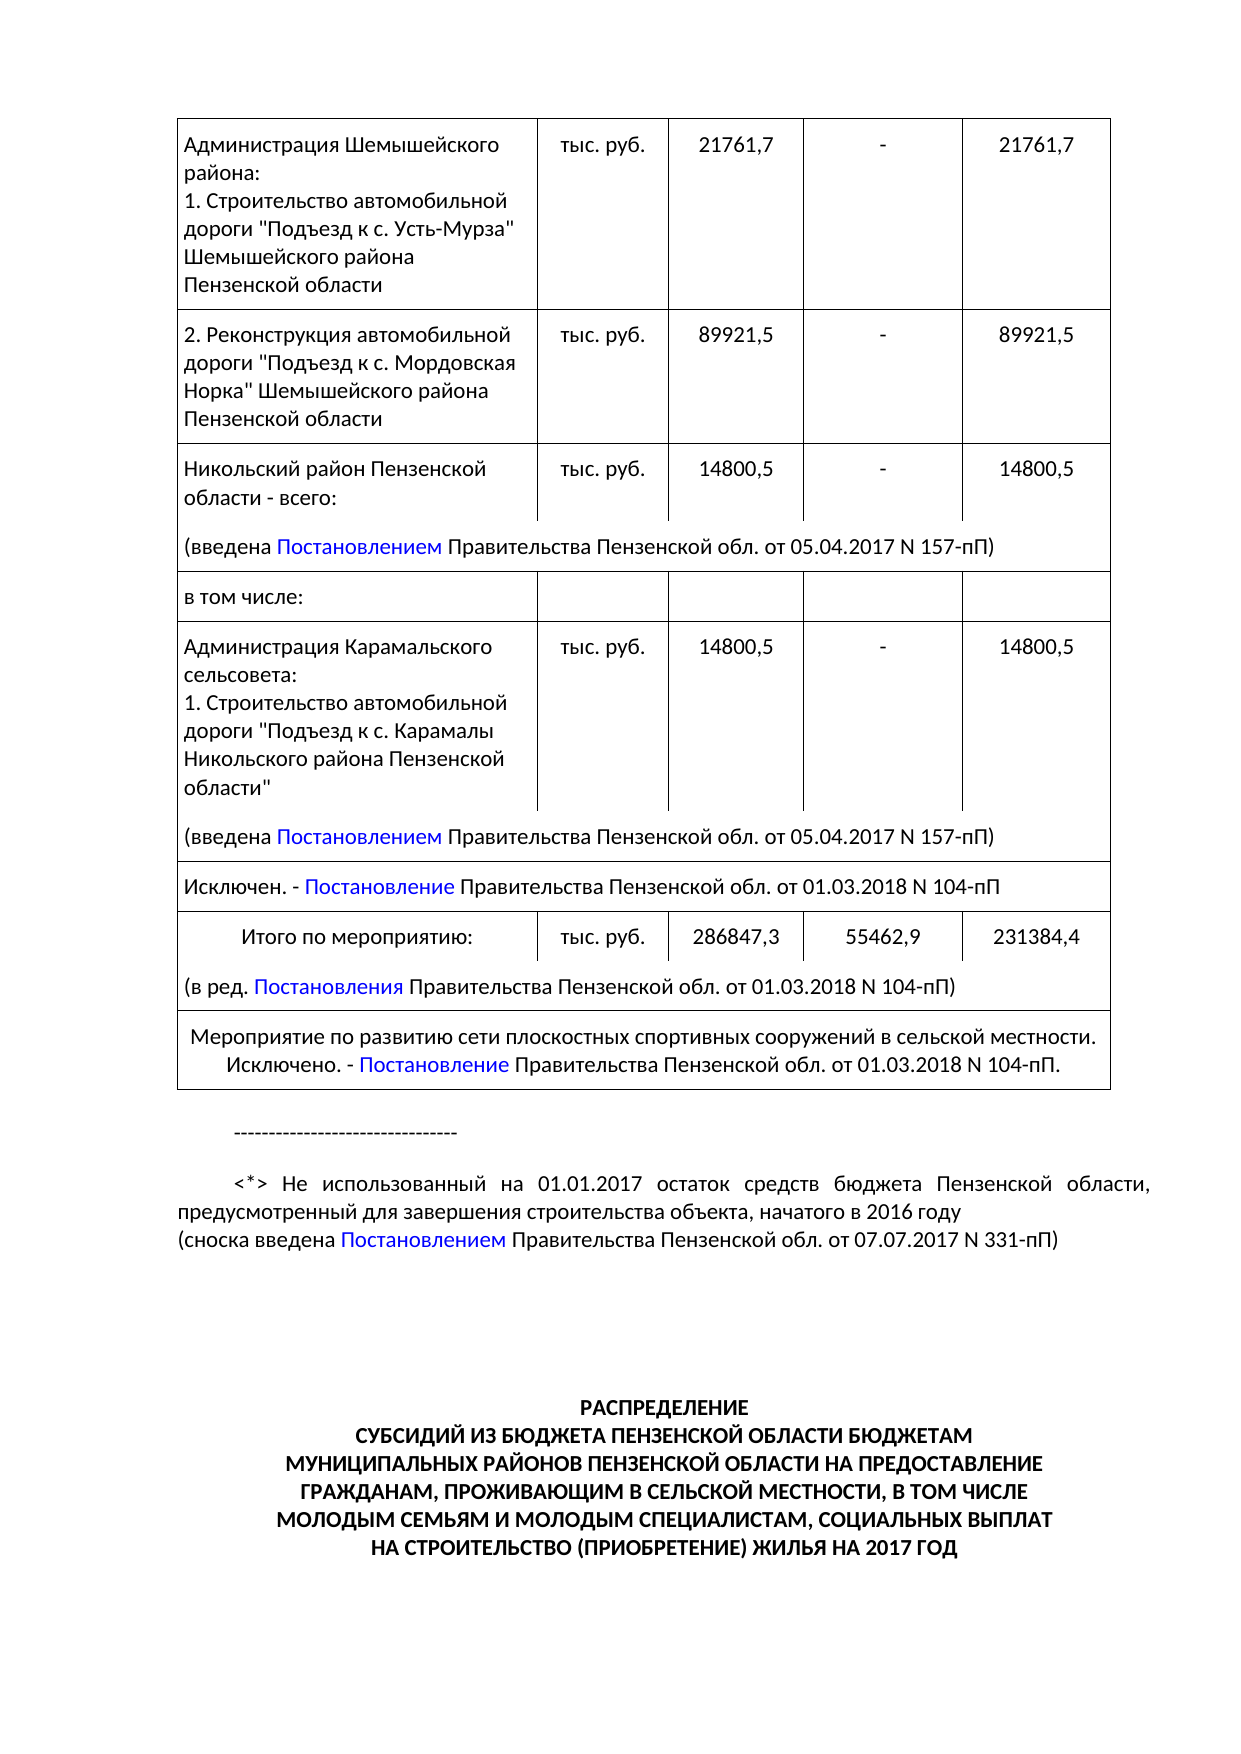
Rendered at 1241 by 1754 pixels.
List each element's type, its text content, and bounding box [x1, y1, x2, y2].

text -------------------------------- [177, 1118, 1152, 1146]
title МОЛОДЫМ СЕМЬЯМ И МОЛОДЫМ СПЕЦИАЛИСТАМ, СОЦИАЛЬНЫХ ВЫПЛАТ [177, 1505, 1152, 1533]
title МУНИЦИПАЛЬНЫХ РАЙОНОВ ПЕНЗЕНСКОЙ ОБЛАСТИ НА ПРЕДОСТАВЛЕНИЕ [177, 1449, 1152, 1477]
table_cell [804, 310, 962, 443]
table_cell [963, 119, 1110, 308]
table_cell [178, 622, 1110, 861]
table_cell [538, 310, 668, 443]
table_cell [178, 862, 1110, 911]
title НА СТРОИТЕЛЬСТВО (ПРИОБРЕТЕНИЕ) ЖИЛЬЯ НА 2017 ГОД [177, 1533, 1152, 1561]
title СУБСИДИЙ ИЗ БЮДЖЕТА ПЕНЗЕНСКОЙ ОБЛАСТИ БЮДЖЕТАМ [177, 1421, 1152, 1449]
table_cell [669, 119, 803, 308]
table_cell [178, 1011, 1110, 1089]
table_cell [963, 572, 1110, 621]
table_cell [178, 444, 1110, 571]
title РАСПРЕДЕЛЕНИЕ [177, 1393, 1152, 1421]
title ГРАЖДАНАМ, ПРОЖИВАЮЩИМ В СЕЛЬСКОЙ МЕСТНОСТИ, В ТОМ ЧИСЛЕ [177, 1477, 1152, 1505]
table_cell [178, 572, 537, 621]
text <*> Не использованный на 01.01.2017 остаток средств бюджета Пензенской области, предусмотренный для завершения строительства объекта, начатого в 2016 году [177, 1169, 1152, 1225]
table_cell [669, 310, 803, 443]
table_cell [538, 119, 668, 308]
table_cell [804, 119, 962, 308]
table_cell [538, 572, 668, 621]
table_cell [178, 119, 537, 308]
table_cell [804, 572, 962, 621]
text (сноска введена Постановлением Правительства Пензенской обл. от 07.07.2017 N 331-пП) [177, 1225, 1152, 1253]
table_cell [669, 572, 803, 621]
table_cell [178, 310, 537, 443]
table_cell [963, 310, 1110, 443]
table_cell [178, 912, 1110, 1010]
